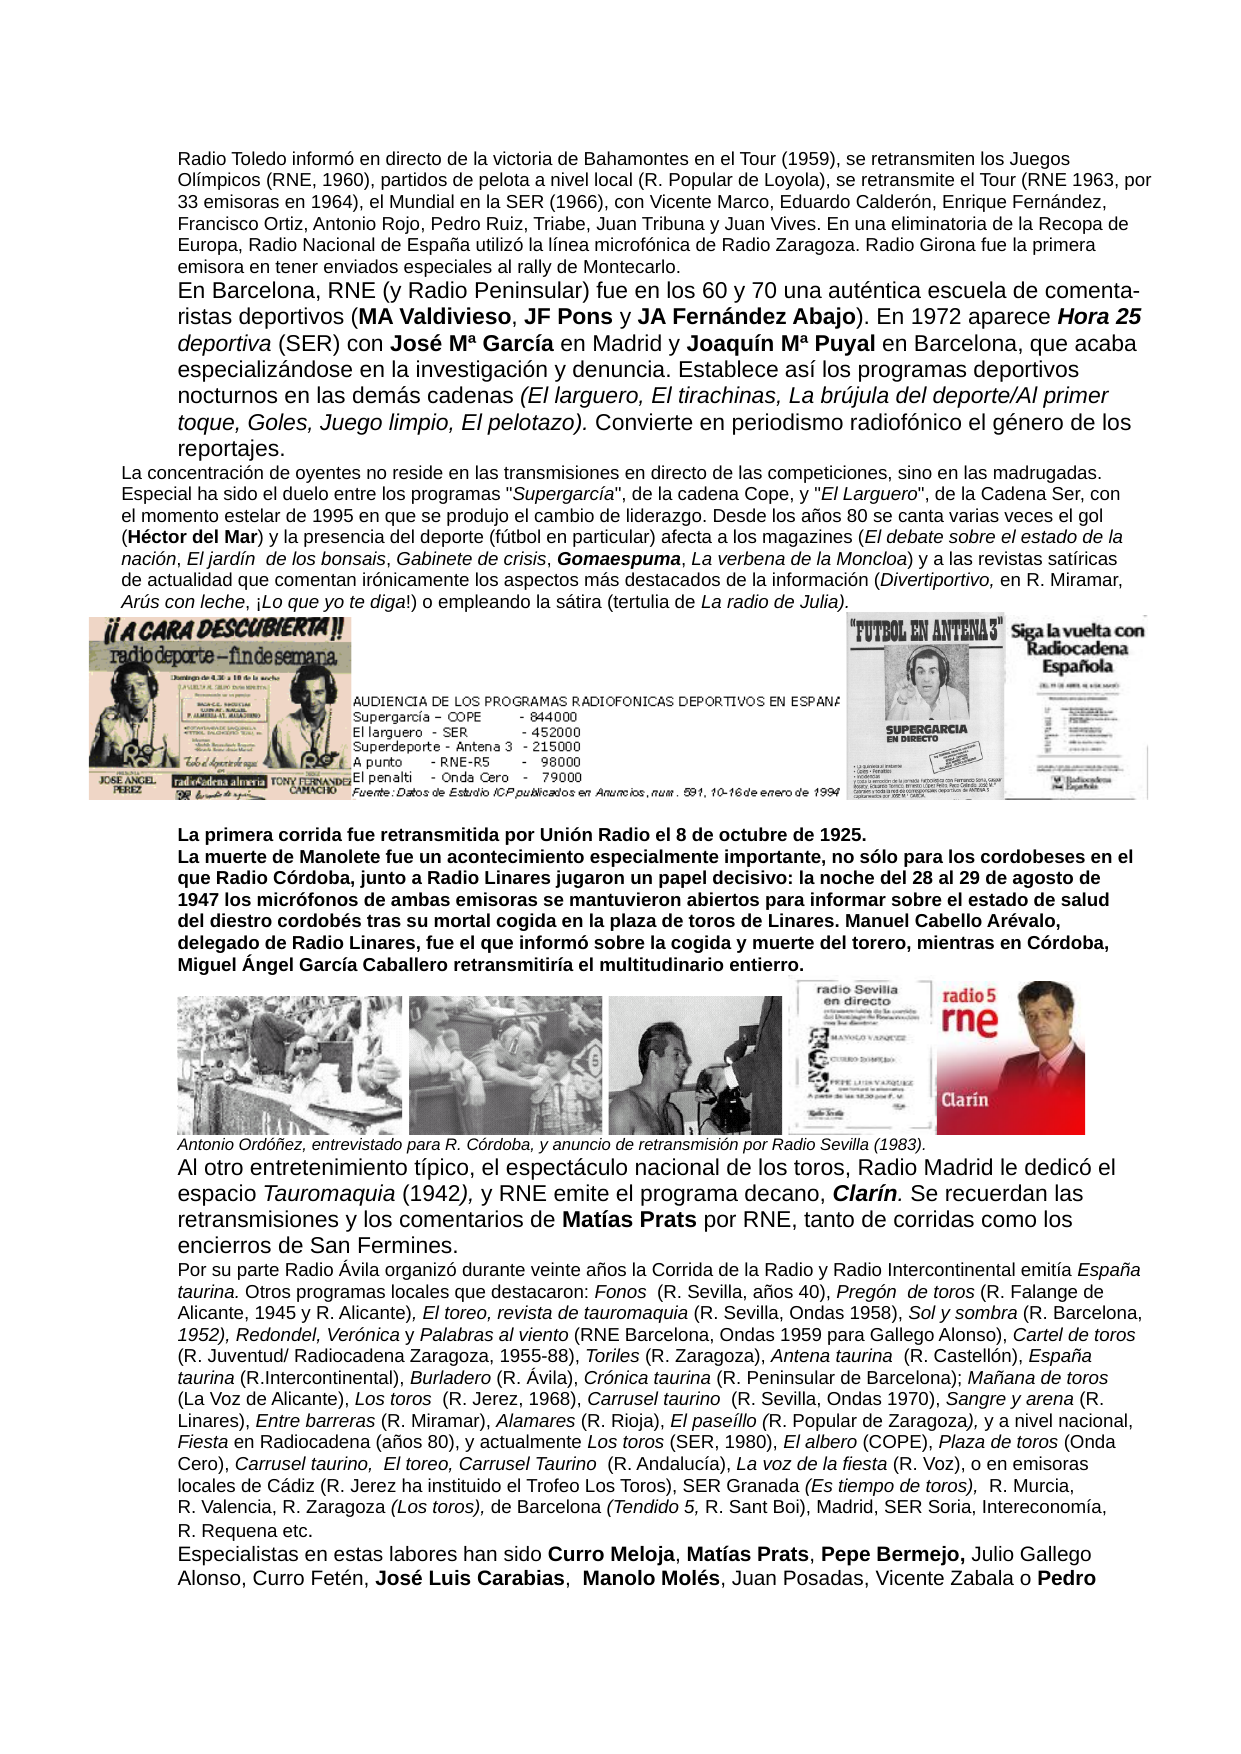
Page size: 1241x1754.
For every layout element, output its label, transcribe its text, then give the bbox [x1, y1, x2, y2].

text Por su parte Radio Ávila organizó durante veinte años de y Radio Intercontinental emitía España taurina. Otros programas locales que destacaron: Fonos (R. Sevilla, años 40), Pregón de toros (R. Falange de Alicante, 1945 y R. Alicante), El toreo, revista de tauromaquia (R. Sevilla, Ondas 1958), Sol y sombra (R. Barcelona, 1952), Redondel, Verónica y Palabras al viento (RNE Barcelona, Ondas 1959 para Gallego Alonso), Cartel de toros (R. Juventud/ Radiocadena Zaragoza, 1955-88), Toriles (R. Zaragoza), Antena taurina (R. Castellón), España taurina (R.Intercontinental), Burladero (R. Ávila), Crónica taurina (R. Peninsular de Barcelona); Mañana de toros [177, 1259, 1150, 1388]
text Al otro entretenimiento típico, el espectáculo nacional de los toros, Radio Madrid le dedicó el espacio Tauromaquia (1942), y RNE emite el programa decano, Clarín. Se recuerdan las retransmisiones y los comentarios de Matías Prats por RNE, tanto de corridas como los encierros de San Fermines. [177, 1153, 1150, 1259]
picture [608, 996, 783, 1135]
text (La Voz de Alicante), Los toros (R. Jerez, 1968), Carrusel taurino (R. Sevilla, Ondas 1970), Sangre y arena (R. Linares), Entre barreras (R. Miramar), Alamares (R. Rioja), El paseíllo (R. Popular de Zaragoza), y a nivel nacional, Fiesta en Radiocadena (años 80), y actualmente Los toros (SER, 1980), El albero (COPE), Plaza de toros (Onda Cero), Carrusel taurino, El toreo, Carrusel Taurino (R. Andalucía), La voz de la fiesta (R. Voz), o en emisoras locales de Cádiz (R. Jerez ha instituido el Trofeo Los Toros), SER Granada (Es tiempo de toros), R. Murcia, [177, 1388, 1150, 1496]
picture [88, 612, 1149, 800]
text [177, 1542, 1150, 1589]
text Radio Toledo informó en directo de la victoria de Bahamontes en el Tour (1959), se retransmiten los Juegos Olímpicos (RNE, 1960), partidos de pelota a nivel local (R. Popular de Loyola), se retransmite el Tour (RNE 1963, por 33 emisoras en 1964), el Mundial en (1966), con Vicente Marco, Eduardo Calderón, Enrique Fernández, Francisco Ortiz, Antonio Rojo, Pedro Ruiz, Triabe, Juan Tribuna y Juan Vives. En una eliminatoria de de Europa, Radio Nacional de España utilizó la línea microfónica de Radio Zaragoza. Radio Girona fue la primera emisora en tener enviados especiales al rally de Montecarlo. [177, 148, 1152, 277]
picture [788, 975, 1086, 1135]
picture [177, 996, 403, 1135]
picture [408, 996, 603, 1135]
text R. Valencia, R. Zaragoza (Los toros), de Barcelona (Tendido 5, R. Sant Boi), Madrid, SER Soria, Intereconomía, [177, 1496, 1150, 1518]
text Antonio Ordóñez, entrevistado para R. Córdoba, y anuncio de retransmisión por Radio Sevilla (1983). [177, 1134, 1179, 1153]
text La muerte de Manolete fue un acontecimiento especialmente importante, no sólo para los cordobeses en el que Radio Córdoba, junto a Radio Linares jugaron un papel decisivo: la noche del 28 al 29 de agosto de 1947 los micrófonos de ambas emisoras se mantuvieron abiertos para informar sobre el estado de salud del diestro cordobés tras su mortal cogida en la plaza de toros de Linares. Manuel Cabello Arévalo, delegado de Radio Linares, fue el que informó sobre la cogida y muerte del torero, mientras en Córdoba, Miguel Ángel García Caballero retransmitiría el multitudinario entierro. [177, 846, 1135, 975]
text La concentración de oyentes no reside en las transmisiones en directo de las competiciones, sino en las madrugadas. Especial ha sido el duelo entre los programas "Supergarcía", de la cadena Cope, y "El Larguero", de , con el momento estelar de 1995 en que se produjo el cambio de liderazgo. Desde los años 80 se canta varias veces el gol (Héctor del Mar) y la presencia del deporte (fútbol en particular) afecta a los magazines (El debate sobre el estado de la nación, El jardín de los bonsais, Gabinete de crisis, Gomaespuma, La verbena de ) y a las revistas satíricas de actualidad que comentan irónicamente los aspectos más destacados de la información (Divertiportivo, en R. Miramar, Arús con leche, ¡Lo que yo te diga!) o empleando la sátira (tertulia de La radio de Julia). [121, 461, 1133, 612]
text La primera corrida fue retransmitida por Unión Radio el 8 de octubre de 1925. [177, 824, 1179, 846]
text En Barcelona, RNE (y Radio Peninsular) fue en los 60 y 70 una auténtica escuela de comenta-ristas deportivos (MA Valdivieso, JF Pons y JA Fernández Abajo). En 1972 aparece Hora 25 deportiva (SER) con José Mª García en Madrid y Joaquín Mª Puyal en Barcelona, que acaba especializándose en la investigación y denuncia. Establece así los programas deportivos nocturnos en las demás cadenas (El larguero, El tirachinas, La brújula del deporte/Al primer toque, Goles, Juego limpio, El pelotazo). Convierte en periodismo radiofónico el género de los reportajes. [177, 277, 1167, 461]
text R. Requena etc. [177, 1518, 1150, 1542]
